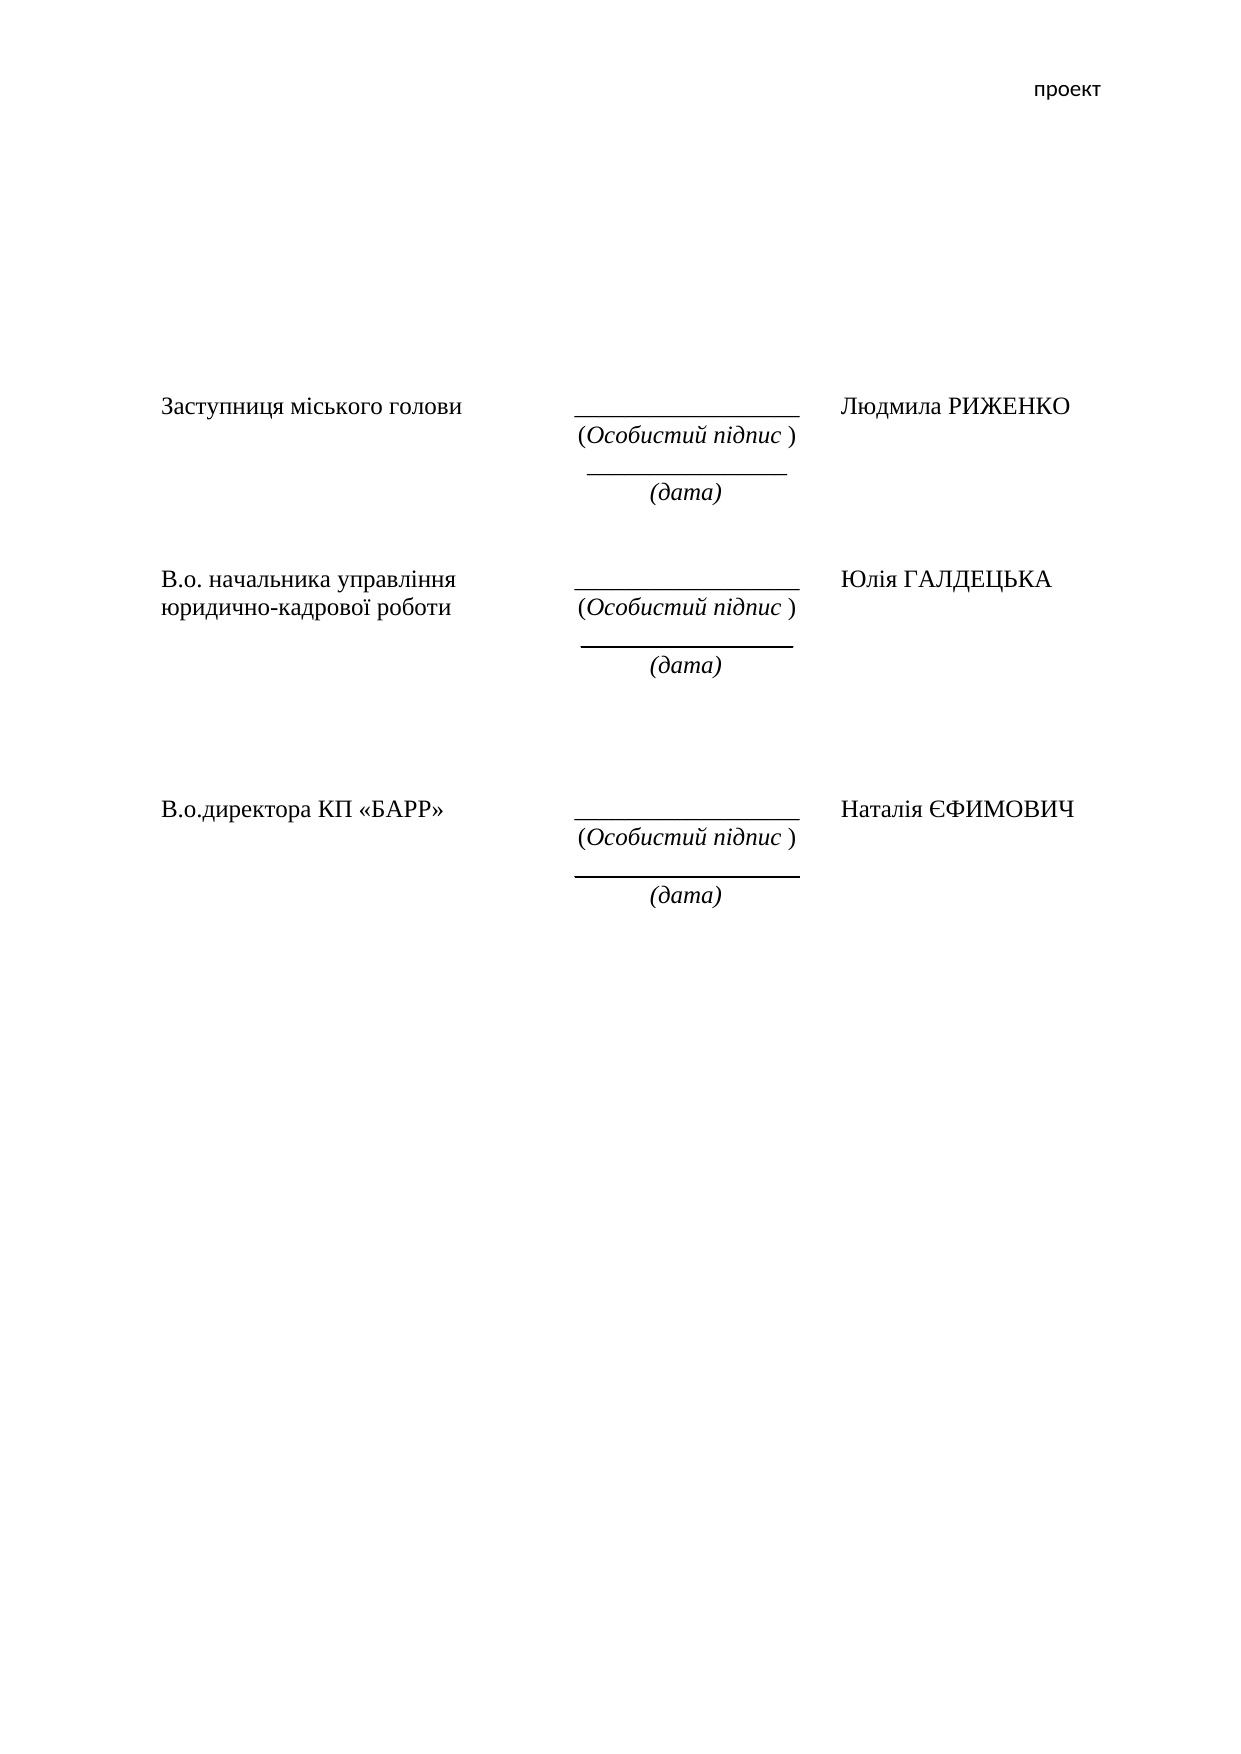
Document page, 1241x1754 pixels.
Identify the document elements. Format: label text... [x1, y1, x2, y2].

table_header __________________ (Особистий підпис ) ________________ (дата) [544, 391, 829, 564]
table_cell __________________ (Особистий підпис ) _________________ (дата) [544, 564, 829, 736]
table_header Наталія ЄФИМОВИЧ [829, 765, 1179, 937]
table_cell В.о. начальника управління юридично-кадрової роботи [150, 564, 544, 736]
table_header __________________ (Особистий підпис ) __________________ (дата) [544, 765, 829, 937]
table_cell Юлія ГАЛДЕЦЬКА [829, 564, 1179, 736]
table_header Людмила РИЖЕНКО [829, 391, 1179, 564]
table_header В.о.директора КП «БАРР» [150, 765, 544, 937]
table_header Заступниця міського голови [150, 391, 544, 564]
